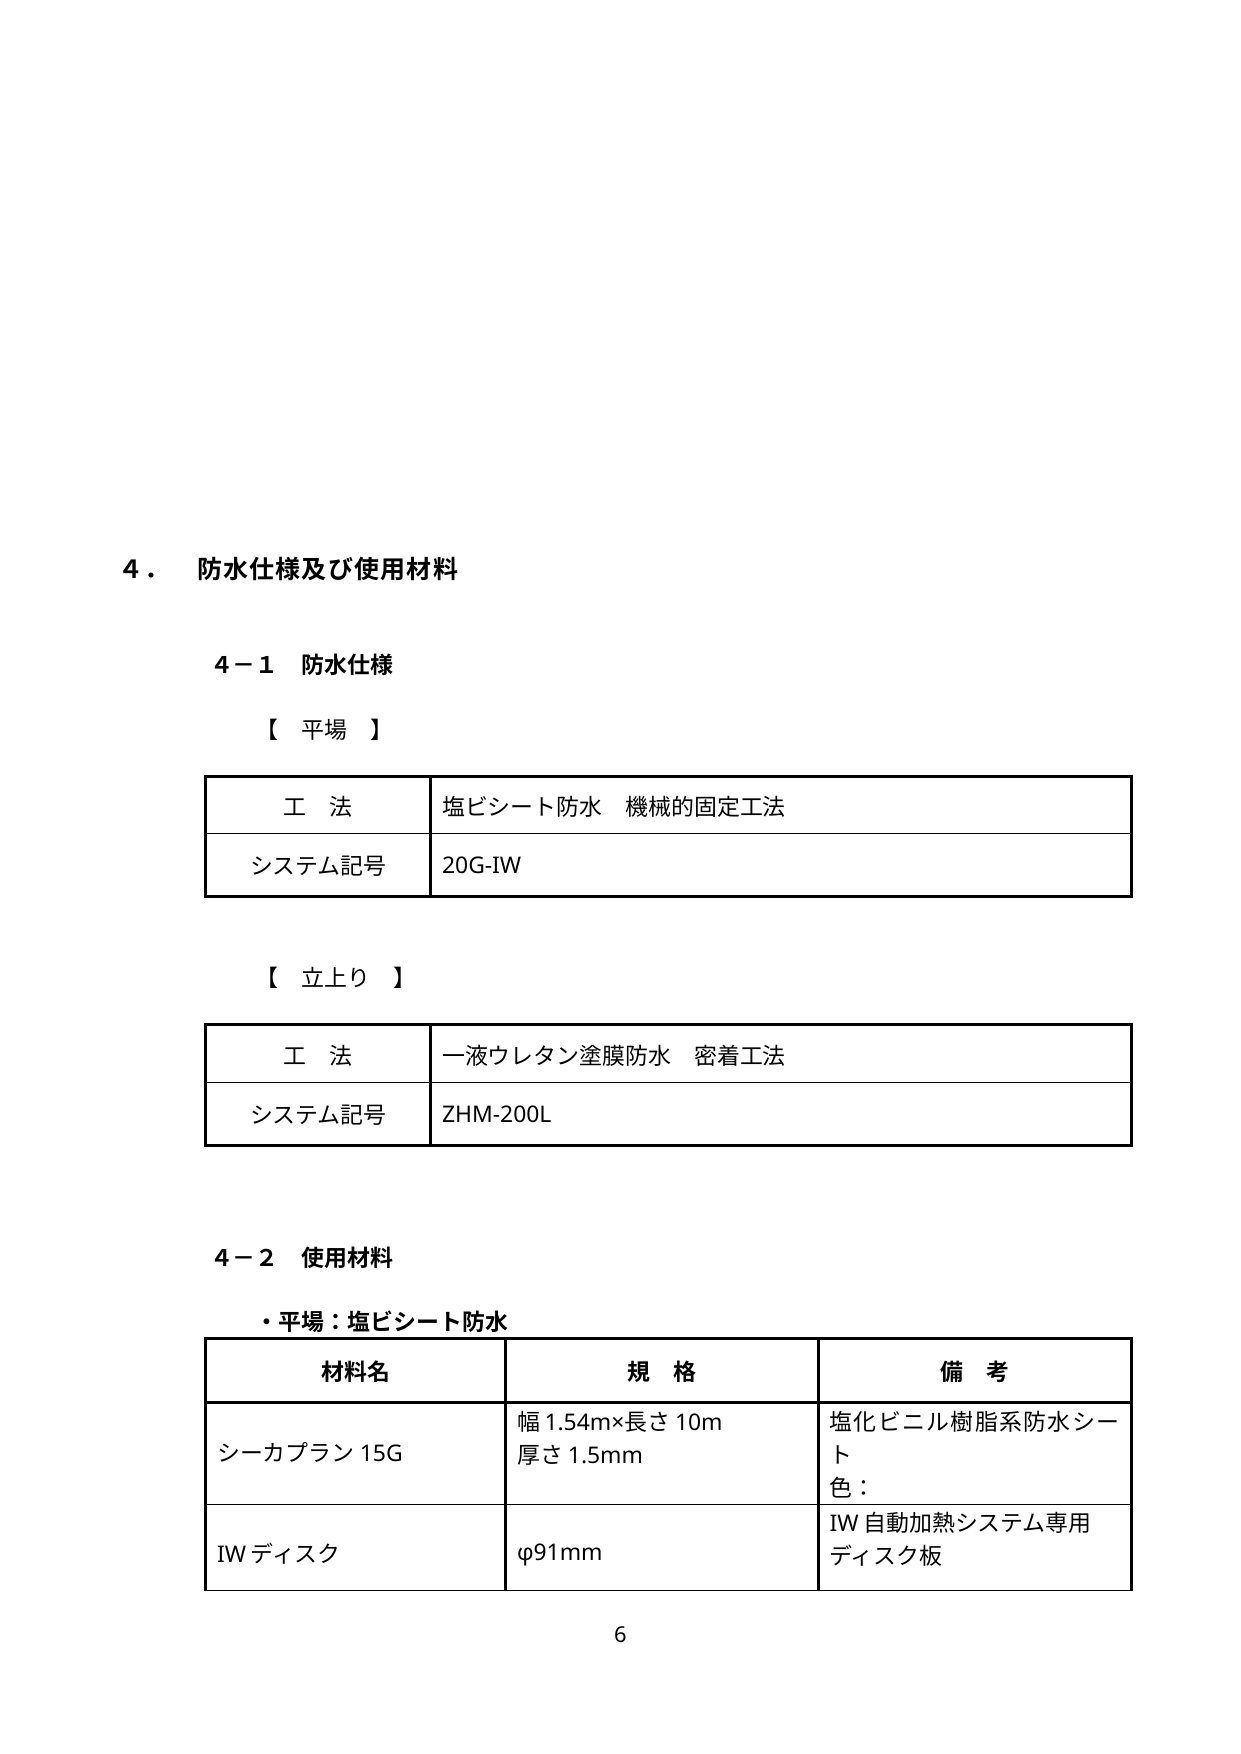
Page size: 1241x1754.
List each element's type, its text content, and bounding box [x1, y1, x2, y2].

table_header 塩ビシート防水 機械的固定工法 [432, 778, 1130, 833]
table_header 規 格 [507, 1340, 817, 1401]
table_header 備 考 [820, 1340, 1130, 1401]
table_cell IW自動加熱システム専用 ディスク板 [820, 1505, 1130, 1590]
text ・平場：塩ビシート防水 [118, 1303, 1122, 1337]
text ４． 防水仕様及び使用材料 [118, 556, 1122, 584]
table_header 材料名 [207, 1340, 504, 1401]
table_header 工 法 [207, 1026, 429, 1082]
table_header 工 法 [207, 778, 429, 833]
text 【 平場 】 [118, 712, 1122, 745]
table_cell 塩化ビニル樹脂系防水シート 色： [820, 1404, 1130, 1503]
table_cell IWディスク [207, 1505, 504, 1590]
text 【 立上り 】 [118, 960, 1122, 993]
table_cell 幅1.54m×長さ10m 厚さ 1.5mm [507, 1404, 817, 1503]
table_header 一液ウレタン塗膜防水 密着工法 [432, 1026, 1130, 1082]
table_cell 20G-IW [432, 834, 1130, 895]
table_cell シーカプラン 15G [207, 1404, 504, 1503]
table_cell ZHM-200L [432, 1083, 1130, 1143]
text ４－１ 防水仕様 [118, 647, 1122, 680]
table_cell システム記号 [207, 834, 429, 895]
text ４－２ 使用材料 [118, 1240, 1122, 1273]
table_cell システム記号 [207, 1083, 429, 1143]
table_cell φ91mm [507, 1505, 817, 1590]
